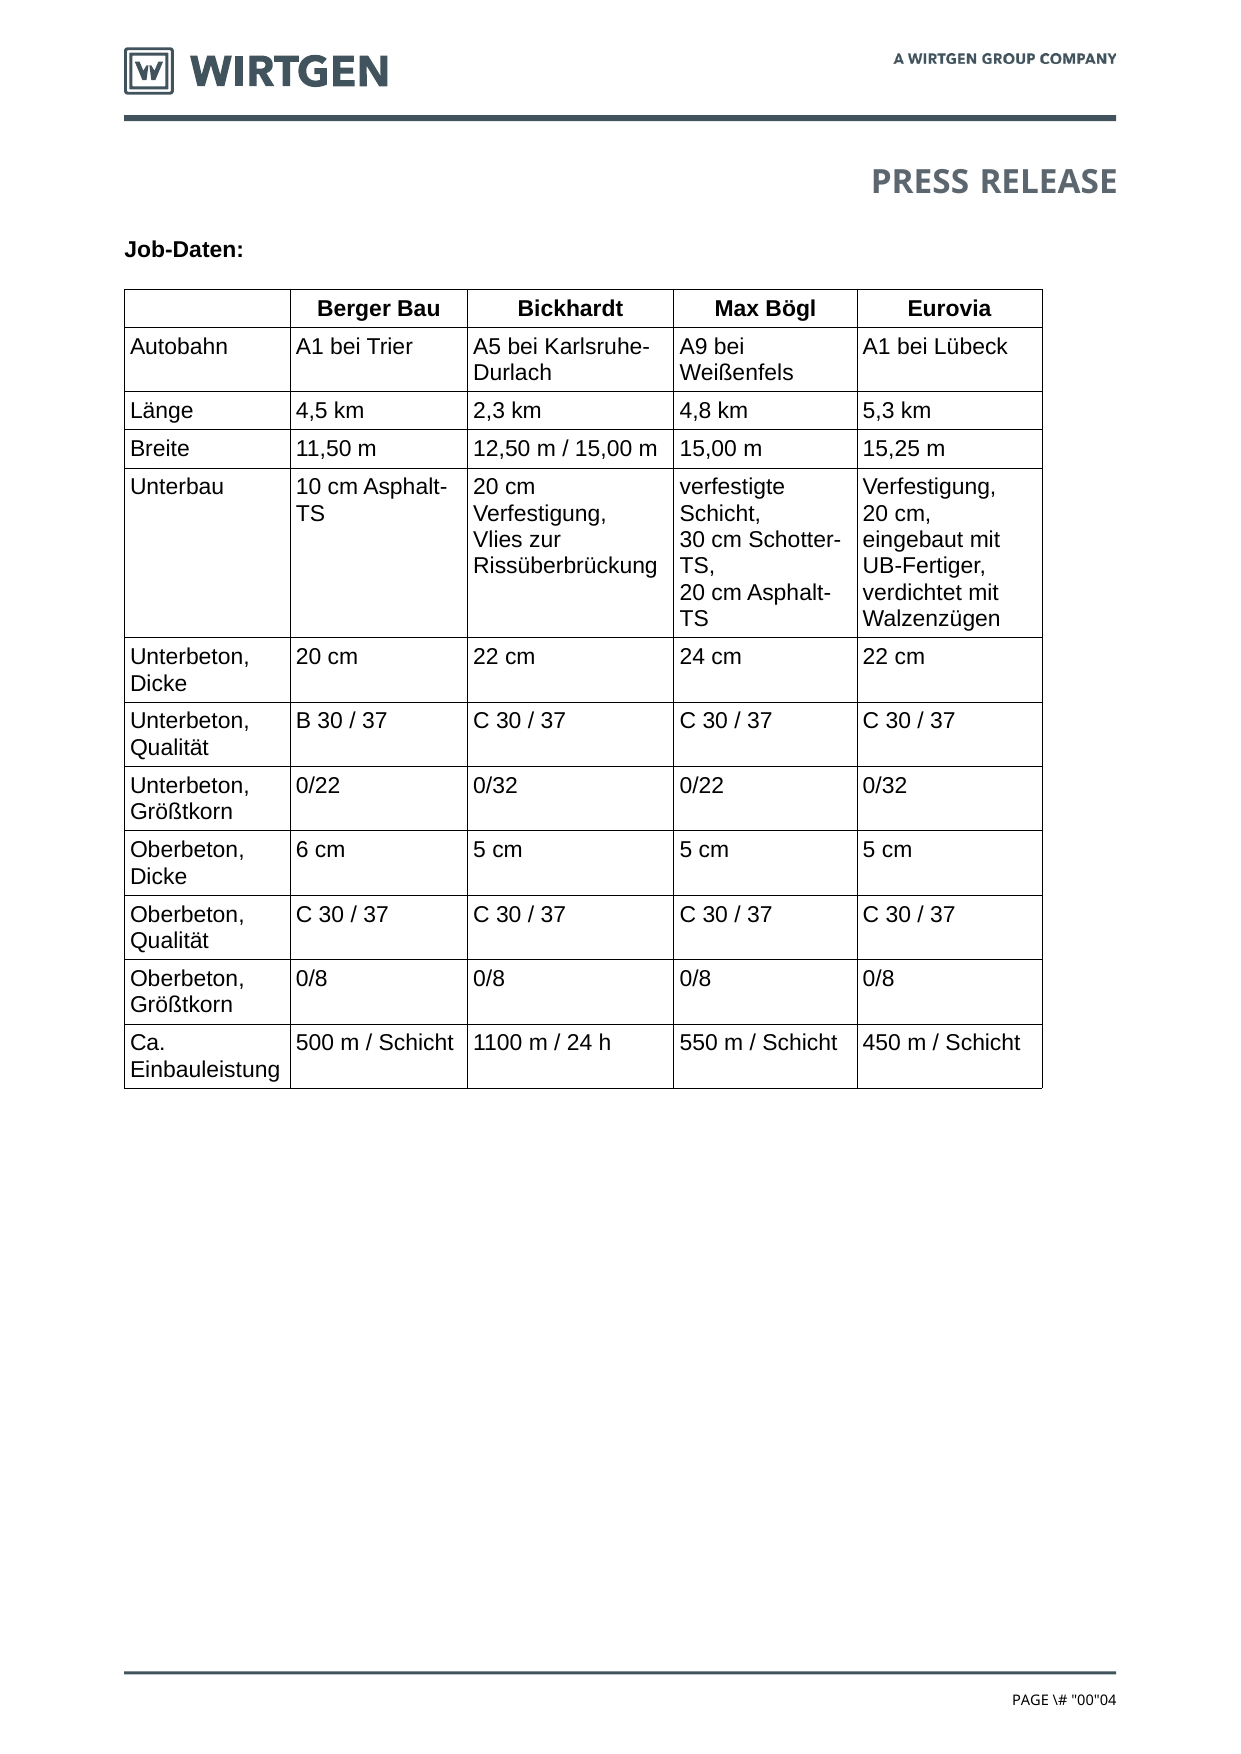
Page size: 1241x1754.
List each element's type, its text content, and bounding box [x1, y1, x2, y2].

table_header Bickhardt [468, 290, 673, 327]
table_cell 6 cm [291, 831, 467, 895]
table_cell Unterbeton, Dicke [125, 638, 290, 702]
table_cell C 30 / 37 [858, 896, 1042, 959]
table_cell 4,5 km [291, 392, 467, 429]
table_cell A1 bei Lübeck [858, 328, 1042, 391]
table_cell C 30 / 37 [468, 896, 673, 959]
table_cell 20 cm [291, 638, 467, 702]
table_cell verfestigte Schicht, 30 cm Schotter-TS, 20 cm Asphalt-TS [674, 469, 857, 637]
table_cell C 30 / 37 [291, 896, 467, 959]
table_cell 5 cm [468, 831, 673, 895]
table_cell 22 cm [858, 638, 1042, 702]
table_cell Länge [125, 392, 290, 429]
table_cell C 30 / 37 [468, 703, 673, 766]
table_cell Ca. Einbauleistung [125, 1025, 290, 1088]
table_cell 5 cm [674, 831, 857, 895]
table_cell 5 cm [858, 831, 1042, 895]
table_header Max Bögl [674, 290, 857, 327]
table_cell 0/22 [291, 767, 467, 830]
table_cell Unterbeton, Größtkorn [125, 767, 290, 830]
table_cell 15,25 m [858, 430, 1042, 467]
table_cell A1 bei Trier [291, 328, 467, 391]
table_cell C 30 / 37 [674, 896, 857, 959]
table_cell Breite [125, 430, 290, 467]
table_cell Oberbeton, Dicke [125, 831, 290, 895]
table_cell 4,8 km [674, 392, 857, 429]
table_cell 20 cm Verfestigung, Vlies zur Rissüberbrückung [468, 469, 673, 637]
table_cell C 30 / 37 [674, 703, 857, 766]
table_cell 0/22 [674, 767, 857, 830]
table_cell 15,00 m [674, 430, 857, 467]
table_cell 500 m / Schicht [291, 1025, 467, 1088]
table_header [125, 290, 290, 327]
table_header Berger Bau [291, 290, 467, 327]
table_cell 12,50 m / 15,00 m [468, 430, 673, 467]
table_cell 2,3 km [468, 392, 673, 429]
table_cell Oberbeton, Qualität [125, 896, 290, 959]
table_cell 22 cm [468, 638, 673, 702]
table_cell Unterbau [125, 469, 290, 637]
table_cell 0/8 [858, 960, 1042, 1023]
picture [893, 53, 1117, 64]
table_cell 0/8 [674, 960, 857, 1023]
table_cell C 30 / 37 [858, 703, 1042, 766]
text Job-Daten: [124, 236, 1116, 263]
table_cell 10 cm Asphalt-TS [291, 469, 467, 637]
table_cell 450 m / Schicht [858, 1025, 1042, 1088]
table_cell 24 cm [674, 638, 857, 702]
table_cell A9 bei Weißenfels [674, 328, 857, 391]
table_cell 11,50 m [291, 430, 467, 467]
table_cell Oberbeton, Größtkorn [125, 960, 290, 1023]
table_cell 0/32 [858, 767, 1042, 830]
table_header Eurovia [858, 290, 1042, 327]
table_cell Verfestigung, 20 cm, eingebaut mit UB-Fertiger, verdichtet mit Walzenzügen [858, 469, 1042, 637]
table_cell 1100 m / 24 h [468, 1025, 673, 1088]
table_cell B 30 / 37 [291, 703, 467, 766]
table_cell 0/32 [468, 767, 673, 830]
table_cell 0/8 [468, 960, 673, 1023]
table_cell Unterbeton, Qualität [125, 703, 290, 766]
table_cell 550 m / Schicht [674, 1025, 857, 1088]
table_cell Autobahn [125, 328, 290, 391]
table_cell A5 bei Karlsruhe-Durlach [468, 328, 673, 391]
table_cell 0/8 [291, 960, 467, 1023]
table_cell 5,3 km [858, 392, 1042, 429]
